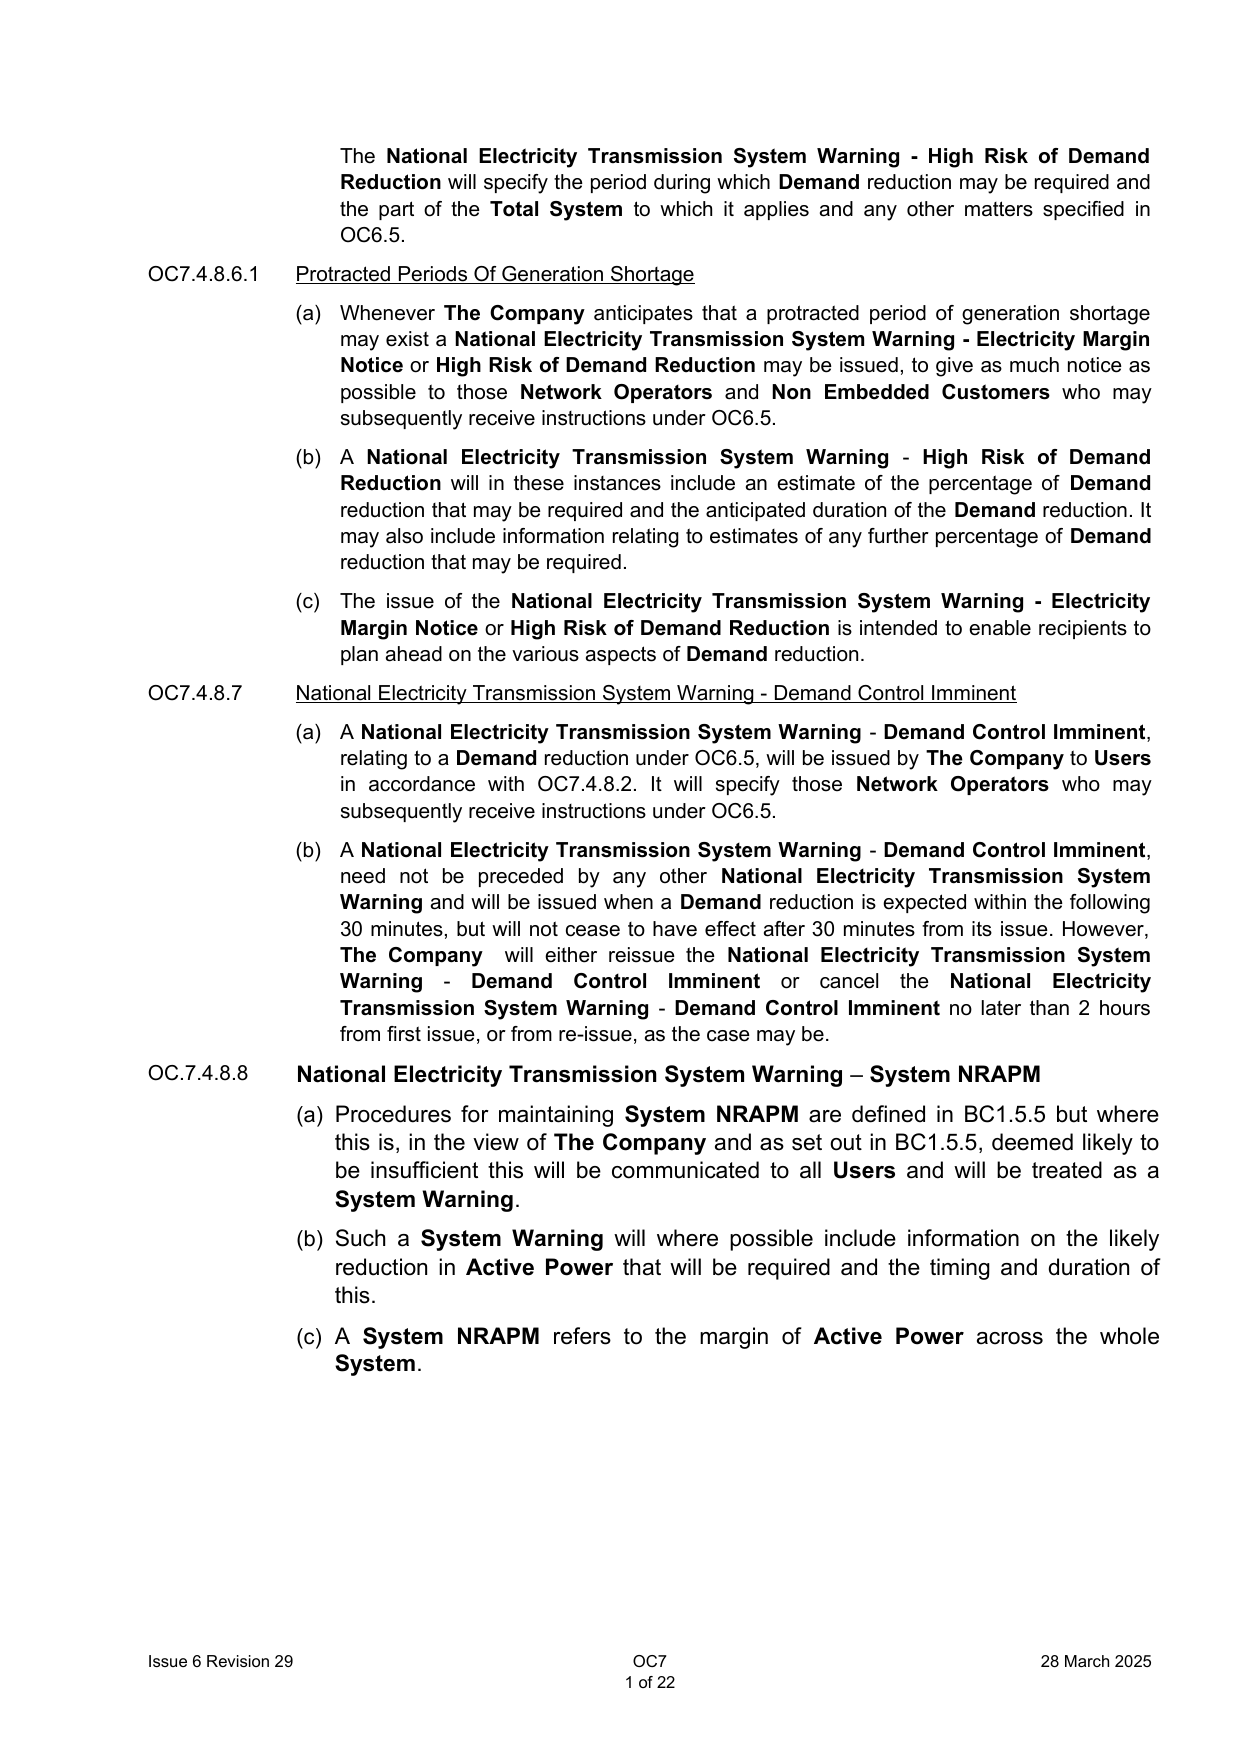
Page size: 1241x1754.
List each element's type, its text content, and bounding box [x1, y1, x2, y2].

text (a) A National Electricity Transmission System Warning - Demand Control Imminent, relating to a Demand reduction under OC6.5, will be issued by The Company to Users in accordance with OC7.4.8.2. It will specify those Network Operators who may subsequently receive instructions under OC6.5. [295, 719, 1152, 822]
table_header National Electricity Transmission System Warning – System NRAPM Procedures for maintaining System NRAPM are defined in BC1.5.5 but where this is, in the view of The Company and as set out in BC1.5.5, deemed likely to be insufficient this will be communicated to all Users and will be treated as a System Warning. Such a System Warning will where possible include information on the likely reduction in Active Power that will be required and the timing and duration of this. A System NRAPM refers to the margin of Active Power across the whole System. [296, 1061, 1160, 1376]
text OC7.4.8.7 National Electricity Transmission System Warning - Demand Control Imminent [148, 681, 1152, 704]
text (a) Whenever The Company anticipates that a protracted period of generation shortage may exist a National Electricity Transmission System Warning - Electricity Margin Notice or High Risk of Demand Reduction may be issued, to give as much notice as possible to those Network Operators and Non Embedded Customers who may subsequently receive instructions under OC6.5. [295, 301, 1152, 430]
text (b) A National Electricity Transmission System Warning - Demand Control Imminent, need not be preceded by any other National Electricity Transmission System Warning and will be issued when a Demand reduction is expected within the following 30 minutes, but will not cease to have effect after 30 minutes from its issue. However, The Company will either reissue the National Electricity Transmission System Warning - Demand Control Imminent or cancel the National Electricity Transmission System Warning - Demand Control Imminent no later than 2 hours from first issue, or from re-issue, as the case may be. [295, 837, 1152, 1046]
text (b) A National Electricity Transmission System Warning - High Risk of Demand Reduction will in these instances include an estimate of the percentage of Demand reduction that may be required and the anticipated duration of the Demand reduction. It may also include information relating to estimates of any further percentage of Demand reduction that may be required. [295, 445, 1152, 574]
text The National Electricity Transmission System Warning - High Risk of Demand Reduction will specify the period during which Demand reduction may be required and the part of the Total System to which it applies and any other matters specified in OC6.5. [295, 144, 1152, 247]
text (c) The issue of the National Electricity Transmission System Warning - Electricity Margin Notice or High Risk of Demand Reduction is intended to enable recipients to plan ahead on the various aspects of Demand reduction. [295, 589, 1152, 666]
table_header OC.7.4.8.8 [148, 1061, 296, 1376]
text OC7.4.8.6.1 Protracted Periods Of Generation Shortage [148, 262, 1152, 286]
